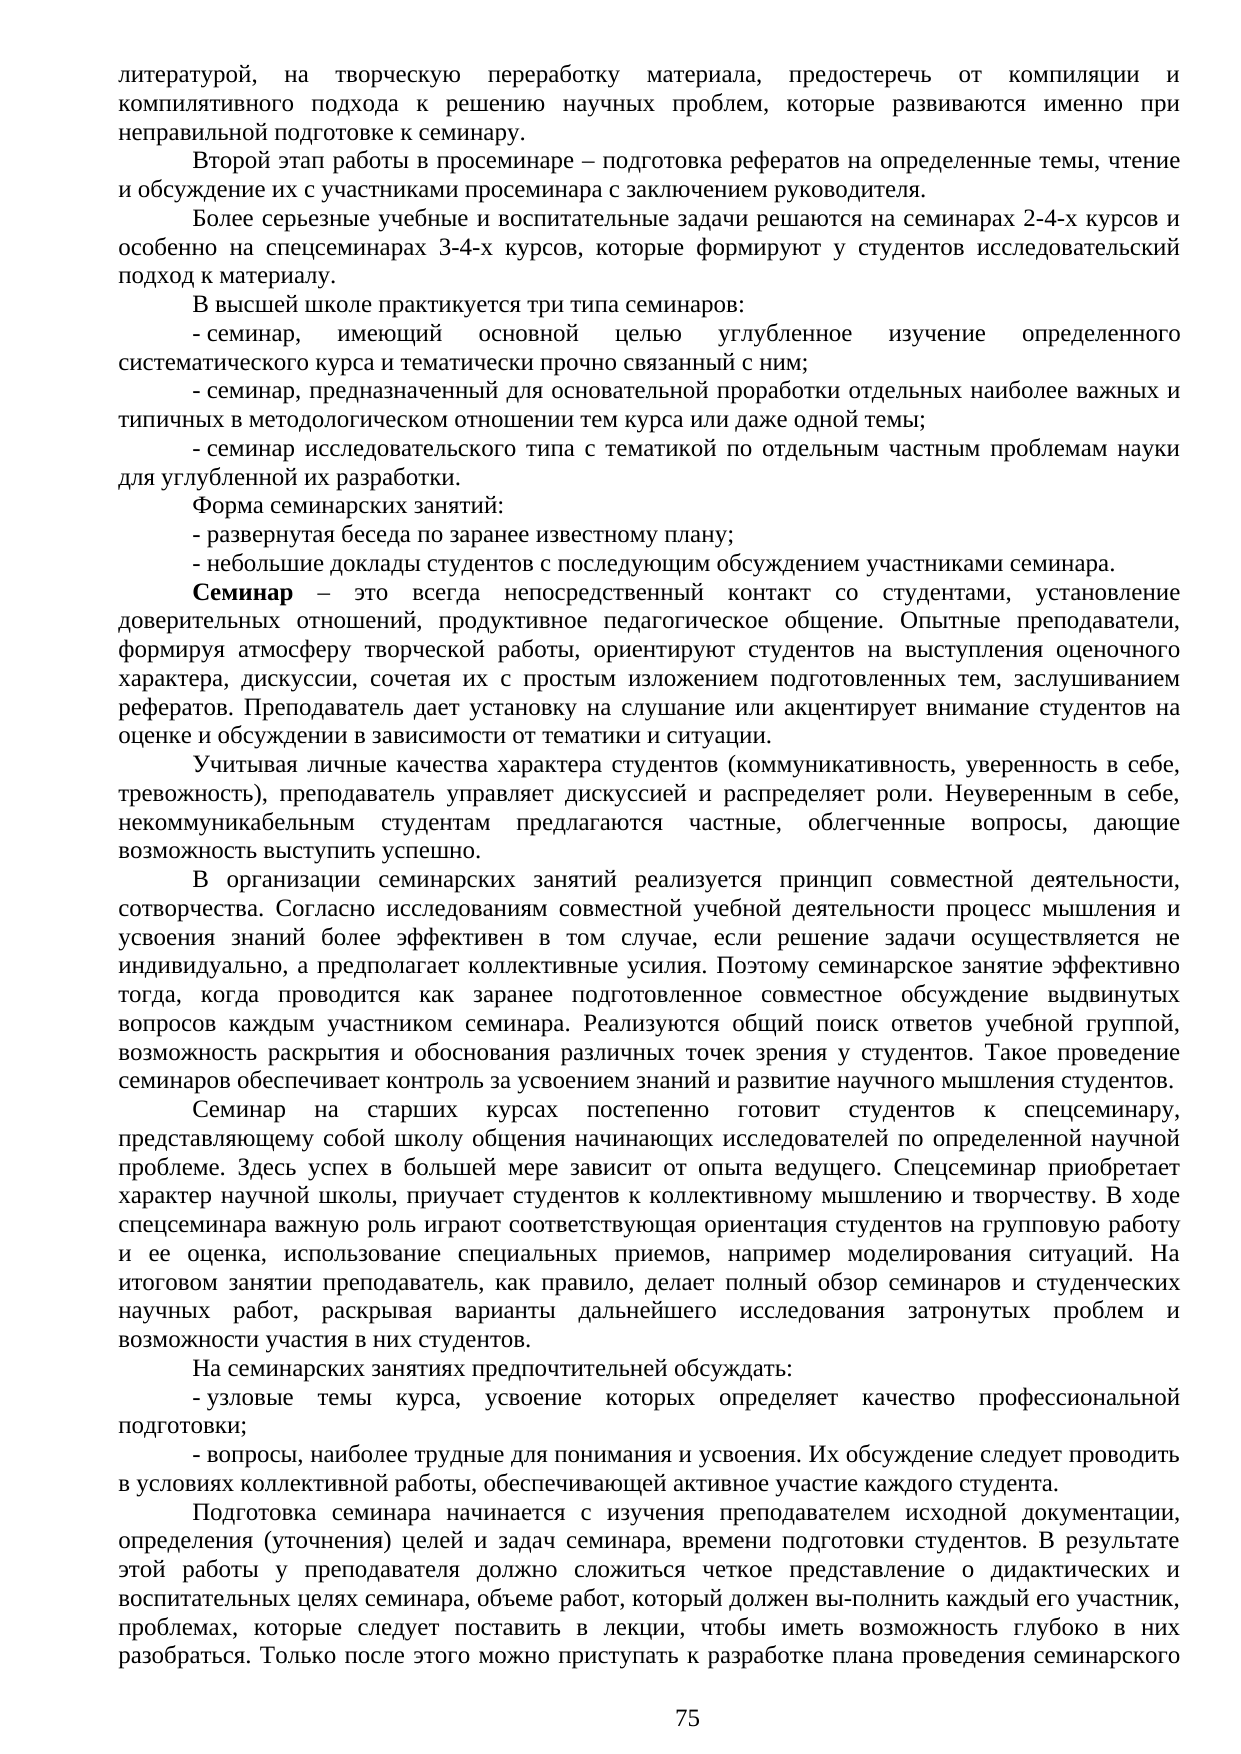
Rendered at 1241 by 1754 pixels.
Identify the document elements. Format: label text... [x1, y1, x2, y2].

text - семинар исследовательского типа с тематикой по отдельным частным проблемам науки для углубленной их разработки. [118, 433, 1181, 490]
text - развернутая беседа по заранее известному плану; [118, 519, 1181, 548]
text Форма семинарских занятий: [118, 490, 1181, 519]
text - семинар, имеющий основной целью углубленное изучение определенного систематического курса и тематически прочно связанный с ним; [118, 318, 1181, 375]
text - небольшие доклады студентов с последующим обсуждением участниками семинара. [118, 548, 1181, 577]
text - семинар, предназначенный для основательной проработки отдельных наиболее важных и типичных в методологическом отношении тем курса или даже одной темы; [118, 375, 1181, 433]
text Более серьезные учебные и воспитательные задачи решаются на семинарах 2-4-х курсов и особенно на спецсеминарах 3-4-х курсов, которые формируют у студентов исследовательский подход к материалу. [118, 203, 1181, 289]
text Учитывая личные качества характера студентов (коммуникативность, уверенность в себе, тревожность), преподаватель управляет дискуссией и распределяет роли. Неуверенным в себе, некоммуникабельным студентам предлагаются частные, облегченные вопросы, дающие возможность выступить успешно. [118, 749, 1181, 864]
text В организации семинарских занятий реализуется принцип совместной деятельности, сотворчества. Согласно исследованиям совместной учебной деятельности процесс мышления и усвоения знаний более эффективен в том случае, если решение задачи осуществляется не индивидуально, а предполагает коллективные усилия. Поэтому семинарское занятие эффективно тогда, когда проводится как заранее подготовленное совместное обсуждение выдвинутых вопросов каждым участником семинара. Реализуются общий поиск ответов учебной группой, возможность раскрытия и обоснования различных точек зрения у студентов. Такое проведение семинаров обеспечивает контроль за усвоением знаний и развитие научного мышления студентов. [118, 864, 1181, 1094]
text На семинарских занятиях предпочтительней обсуждать: [118, 1353, 1181, 1382]
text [118, 1497, 1181, 1669]
text Семинар – это всегда непосредственный контакт со студентами, установление доверительных отношений, продуктивное педагогическое общение. Опытные преподаватели, формируя атмосферу творческой работы, ориентируют студентов на выступления оценочного характера, дискуссии, сочетая их с простым изложением подготовленных тем, заслушиванием рефератов. Преподаватель дает установку на слушание или акцентирует внимание студентов на оценке и обсуждении в зависимости от тематики и ситуации. [118, 577, 1181, 749]
text Второй этап работы в просеминаре – подготовка рефератов на определенные темы, чтение и обсуждение их с участниками просеминара с заключением руководителя. [118, 145, 1181, 203]
text В высшей школе практикуется три типа семинаров: [118, 289, 1181, 318]
text - узловые темы курса, усвоение которых определяет качество профессиональной подготовки; [118, 1382, 1181, 1439]
text - вопросы, наиболее трудные для понимания и усвоения. Их обсуждение следует проводить в условиях коллективной работы, обеспечивающей активное участие каждого студента. [118, 1439, 1181, 1497]
text Семинар на старших курсах постепенно готовит студентов к спецсеминару, представляющему собой школу общения начинающих исследователей по определенной научной проблеме. Здесь успех в большей мере зависит от опыта ведущего. Спецсеминар приобретает характер научной школы, приучает студентов к коллективному мышлению и творчеству. В ходе спецсеминара важную роль играют соответствующая ориентация студентов на групповую работу и ее оценка, использование специальных приемов, например моделирования ситуаций. На итоговом занятии преподаватель, как правило, делает полный обзор семинаров и студенческих научных работ, раскрывая варианты дальнейшего исследования затронутых проблем и возможности участия в них студентов. [118, 1094, 1181, 1353]
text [118, 59, 1181, 145]
